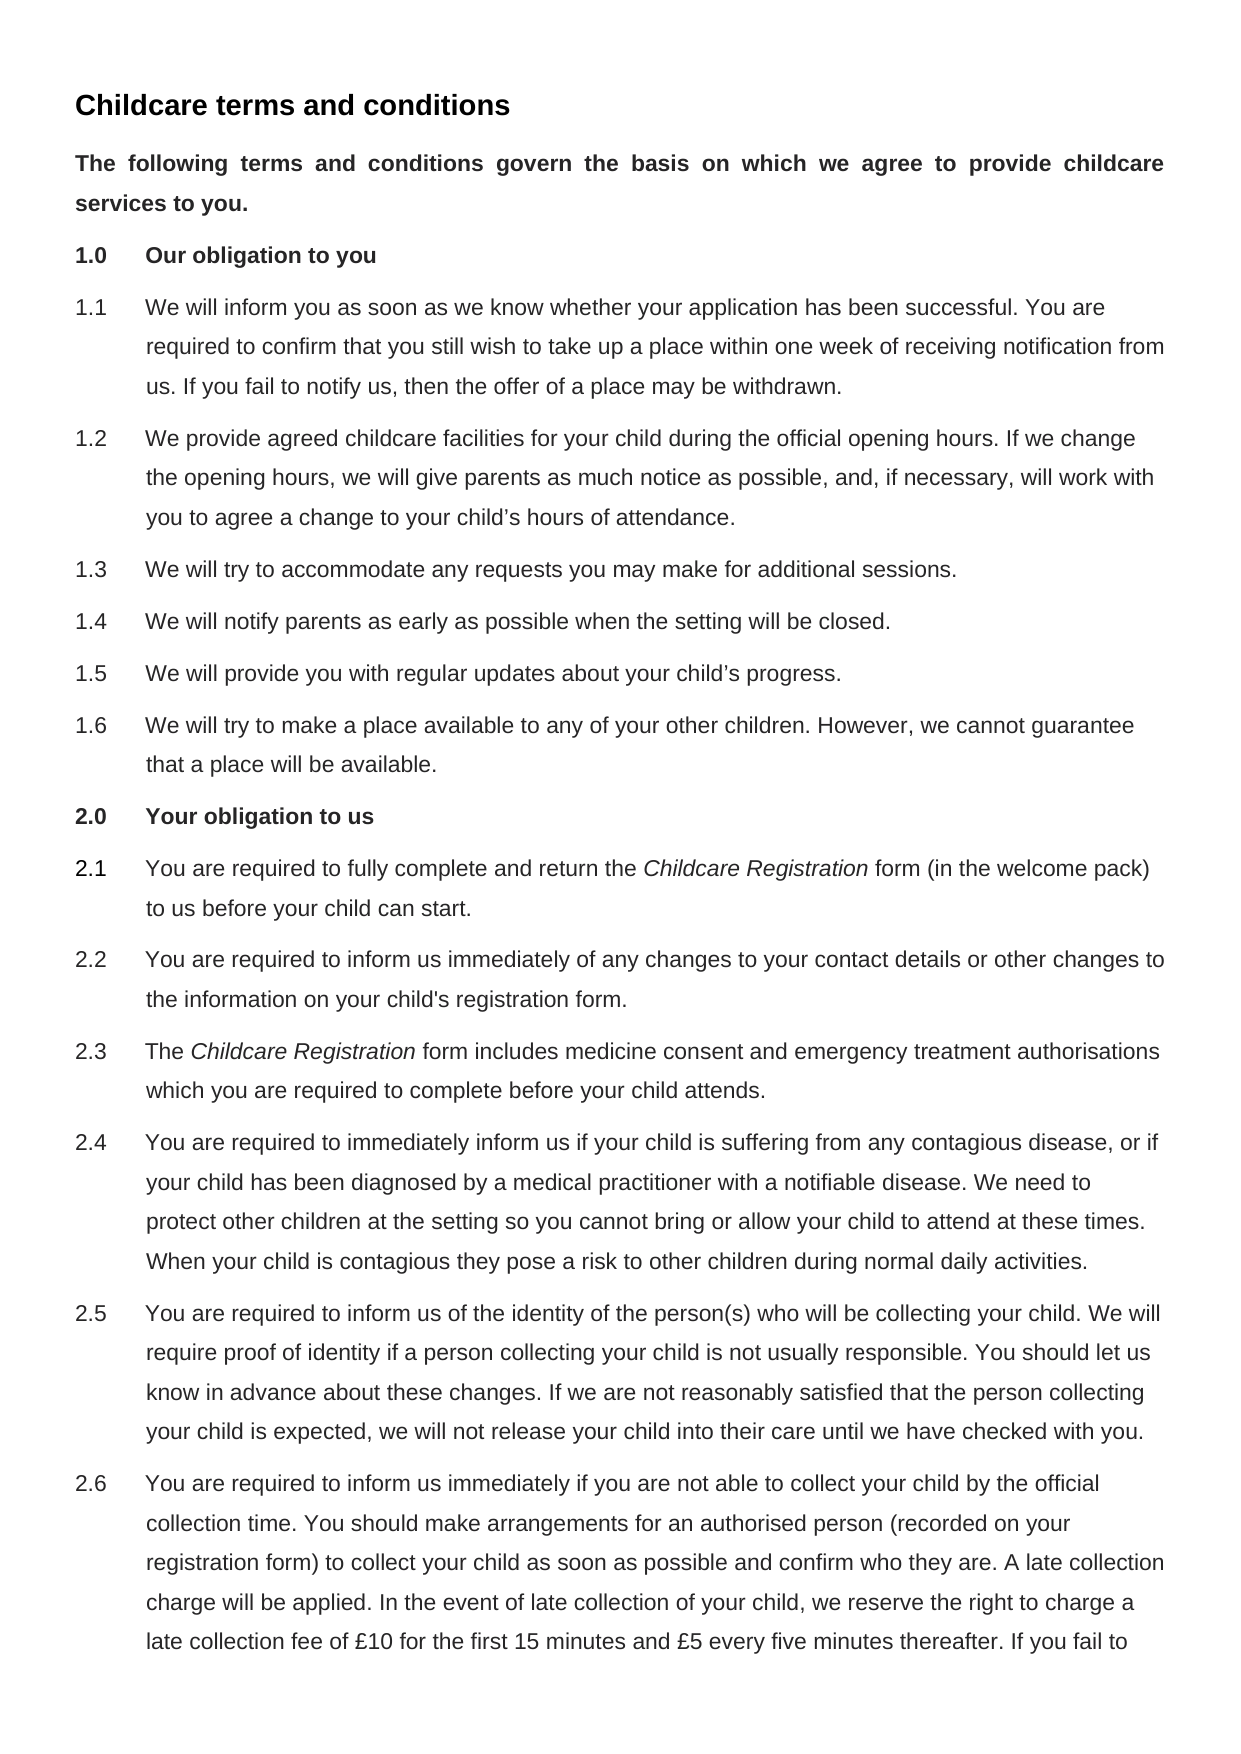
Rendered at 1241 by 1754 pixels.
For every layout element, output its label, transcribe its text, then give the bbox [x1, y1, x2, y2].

list You are required to inform us immediately of any changes to your contact details or other changes to the information on your child's registration form. [75, 946, 1165, 1012]
list 1.1 We will inform you as soon as we know whether your application has been successful. You are required to confirm that you still wish to take up a place within one week of receiving notification from us. If you fail to notify us, then the offer of a place may be withdrawn. [75, 294, 1165, 399]
list You are required to immediately inform us if your child is suffering from any contagious disease, or if your child has been diagnosed by a medical practitioner with a notifiable disease. We need to protect other children at the setting so you cannot bring or allow your child to attend at these times. When your child is contagious they pose a risk to other children during normal daily activities. [75, 1129, 1165, 1274]
list The Childcare Registration form includes medicine consent and emergency treatment authorisations which you are required to complete before your child attends. [75, 1038, 1165, 1104]
subtitle Our obligation to you [75, 242, 1165, 268]
subtitle Your obligation to us [75, 803, 1165, 829]
list We will try to make a place available to any of your other children. However, we cannot guarantee that a place will be available. [75, 712, 1165, 777]
list We will provide you with regular updates about your child’s progress. [75, 659, 1165, 686]
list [75, 1470, 1165, 1654]
list We will try to accommodate any requests you may make for additional sessions. [75, 556, 1165, 582]
list We will notify parents as early as possible when the setting will be closed. [75, 608, 1165, 634]
list You are required to inform us of the identity of the person(s) who will be collecting your child. We will require proof of identity if a person collecting your child is not usually responsible. You should let us know in advance about these changes. If we are not reasonably satisfied that the person collecting your child is expected, we will not release your child into their care until we have checked with you. [75, 1300, 1165, 1444]
list You are required to fully complete and return the Childcare Registration form (in the welcome pack) to us before your child can start. [75, 855, 1165, 921]
list We provide agreed childcare facilities for your child during the official opening hours. If we change the opening hours, we will give parents as much notice as possible, and, if necessary, will work with you to agree a change to your child’s hours of attendance. [75, 425, 1165, 530]
text Childcare terms and conditions [75, 87, 1165, 121]
text The following terms and conditions govern the basis on which we agree to provide childcare services to you. [75, 150, 1165, 216]
